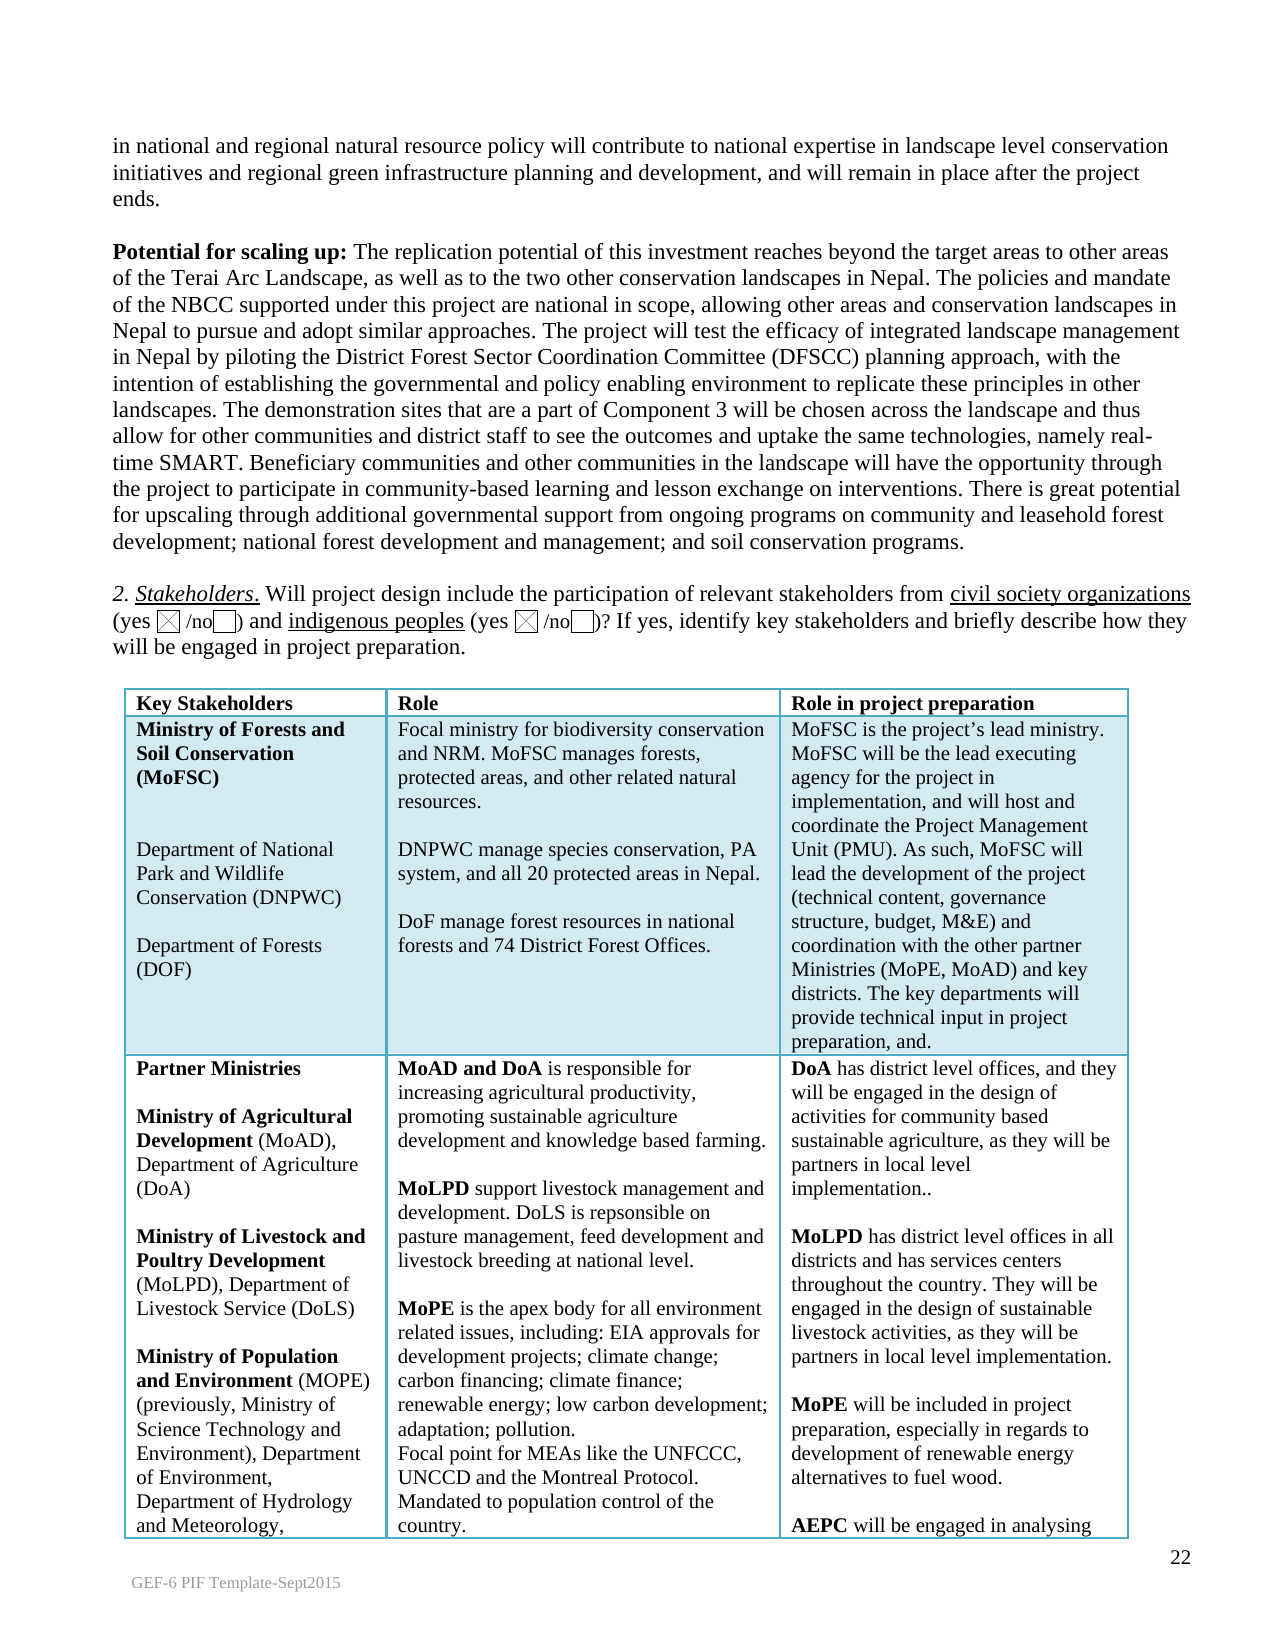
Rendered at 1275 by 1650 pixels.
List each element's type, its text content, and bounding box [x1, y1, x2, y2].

table_cell Ministry of Forests and Soil Conservation (MoFSC) Department of National Park and Wildlife Conservation (DNPWC) Department of Forests (DOF) [126, 717, 385, 1053]
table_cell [126, 1056, 385, 1537]
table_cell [388, 1056, 779, 1537]
text 2. Stakeholders. Will project design include the participation of relevant stakeholders from civil society organizations (yes /no) and indigenous peoples (yes /no)? If yes, identify key stakeholders and briefly describe how they will be engaged in project preparation. [112, 581, 1191, 659]
table_header Role [388, 690, 779, 714]
table_header Role in project preparation [781, 690, 1127, 714]
text Potential for scaling up: The replication potential of this investment reaches beyond the target areas to other areas of the Terai Arc Landscape, as well as to the two other conservation landscapes in Nepal. The policies and mandate of the NBCC supported under this project are national in scope, allowing other areas and conservation landscapes in Nepal to pursue and adopt similar approaches. The project will test the efficacy of integrated landscape management in Nepal by piloting the District Forest Sector Coordination Committee (DFSCC) planning approach, with the intention of establishing the governmental and policy enabling environment to replicate these principles in other landscapes. The demonstration sites that are a part of Component 3 will be chosen across the landscape and thus allow for other communities and district staff to see the outcomes and uptake the same technologies, namely real-time SMART. Beneficiary communities and other communities in the landscape will have the opportunity through the project to participate in community-based learning and lesson exchange on interventions. There is great potential for upscaling through additional governmental support from ongoing programs on community and leasehold forest development; national forest development and management; and soil conservation programs. [112, 238, 1191, 554]
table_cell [781, 1056, 1127, 1537]
table_cell Focal ministry for biodiversity conservation and NRM. MoFSC manages forests, protected areas, and other related natural resources. DNPWC manage species conservation, PA system, and all 20 protected areas in Nepal. DoF manage forest resources in national forests and 74 District Forest Offices. [388, 717, 779, 1053]
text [112, 132, 1191, 212]
table_cell MoFSC is the project’s lead ministry. MoFSC will be the lead executing agency for the project in implementation, and will host and coordinate the Project Management Unit (PMU). As such, MoFSC will lead the development of the project (technical content, governance structure, budget, M&E) and coordination with the other partner Ministries (MoPE, MoAD) and key districts. The key departments will provide technical input in project preparation, and. [781, 717, 1127, 1053]
table_header Key Stakeholders [126, 690, 385, 714]
